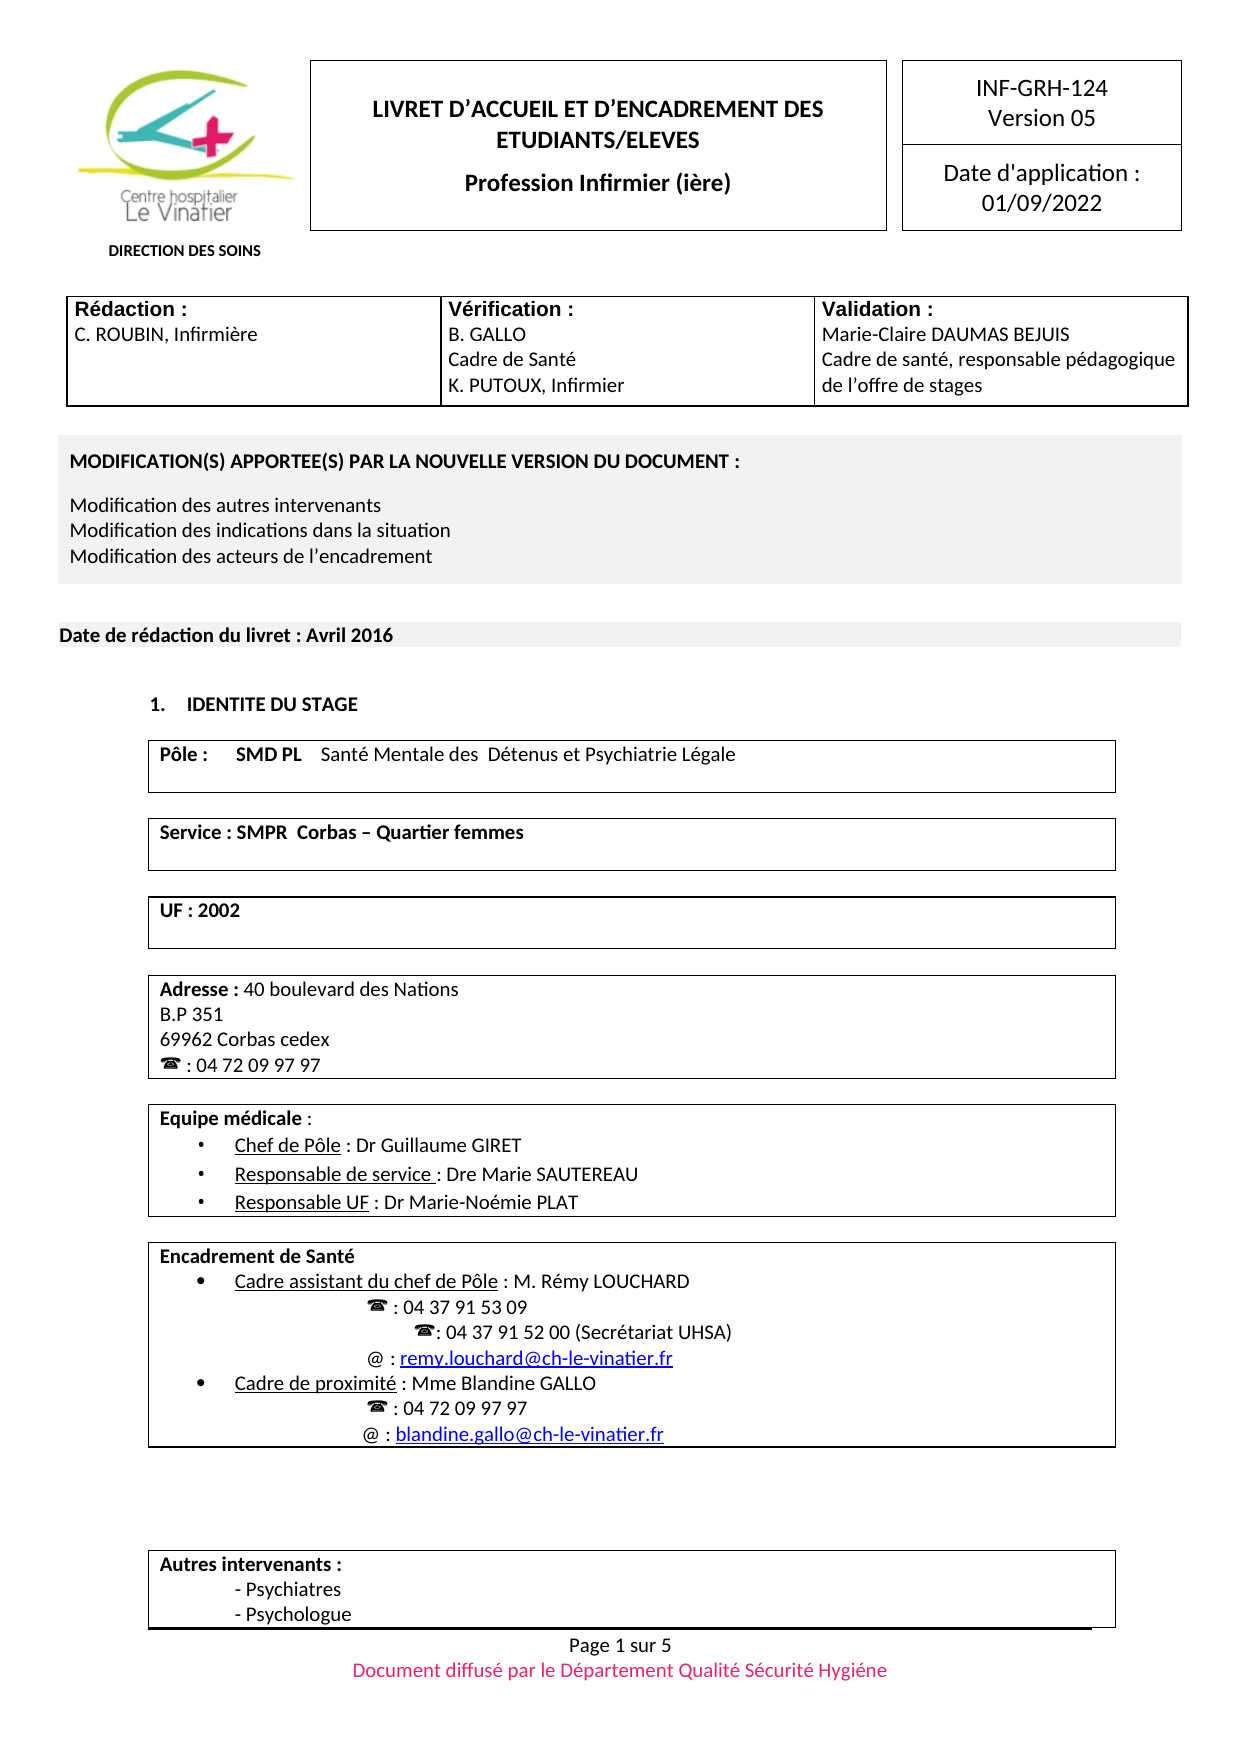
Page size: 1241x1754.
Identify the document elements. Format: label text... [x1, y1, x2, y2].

table_header MODIFICATION(S) APPORTEE(S) PAR LA NOUVELLE VERSION DU DOCUMENT : Modification des autres intervenants Modification des indications dans la situation Modification des acteurs de l’encadrement [58, 435, 1182, 584]
picture [74, 61, 295, 230]
subtitle Date de rédaction du livret : Avril 2016 [59, 622, 1181, 647]
table_cell Marie-Claire DAUMAS BEJUIS Cadre de santé, responsable pédagogique de l’offre de stages [815, 321, 1187, 405]
table_header Encadrement de Santé Cadre assistant du chef de Pôle : M. Rémy LOUCHARD : 04 37 91 53 09 : 04 37 91 52 00 (Secrétariat UHSA) @ : remy.louchard@ch-le-vinatier.fr Cadre de proximité : Mme Blandine GALLO : 04 72 09 97 97 @ : blandine.gallo@ch-le-vinatier.fr [149, 1243, 1115, 1446]
table_header Vérification : [442, 297, 814, 321]
table_header Validation : [815, 297, 1187, 321]
table_cell C. ROUBIN, Infirmière [68, 321, 440, 405]
table_header UF : 2002 [149, 898, 1115, 948]
table_header Rédaction : [68, 297, 440, 321]
table_header Service : SMPR Corbas – Quartier femmes [149, 819, 1115, 870]
subtitle IDENTITE DU STAGE [149, 691, 1092, 717]
table_header Equipe médicale : Chef de Pôle : Dr Guillaume GIRET Responsable de service : Dre Marie SAUTEREAU Responsable UF : Dr Marie-Noémie PLAT [149, 1105, 1115, 1216]
table_cell B. GALLO Cadre de Santé K. PUTOUX, Infirmier [442, 321, 814, 405]
table_header Adresse : 40 boulevard des Nations B.P 351 69962 Corbas cedex : 04 72 09 97 97 [149, 976, 1115, 1077]
table_header Pôle : SMD PL Santé Mentale des Détenus et Psychiatrie Légale [149, 741, 1115, 792]
